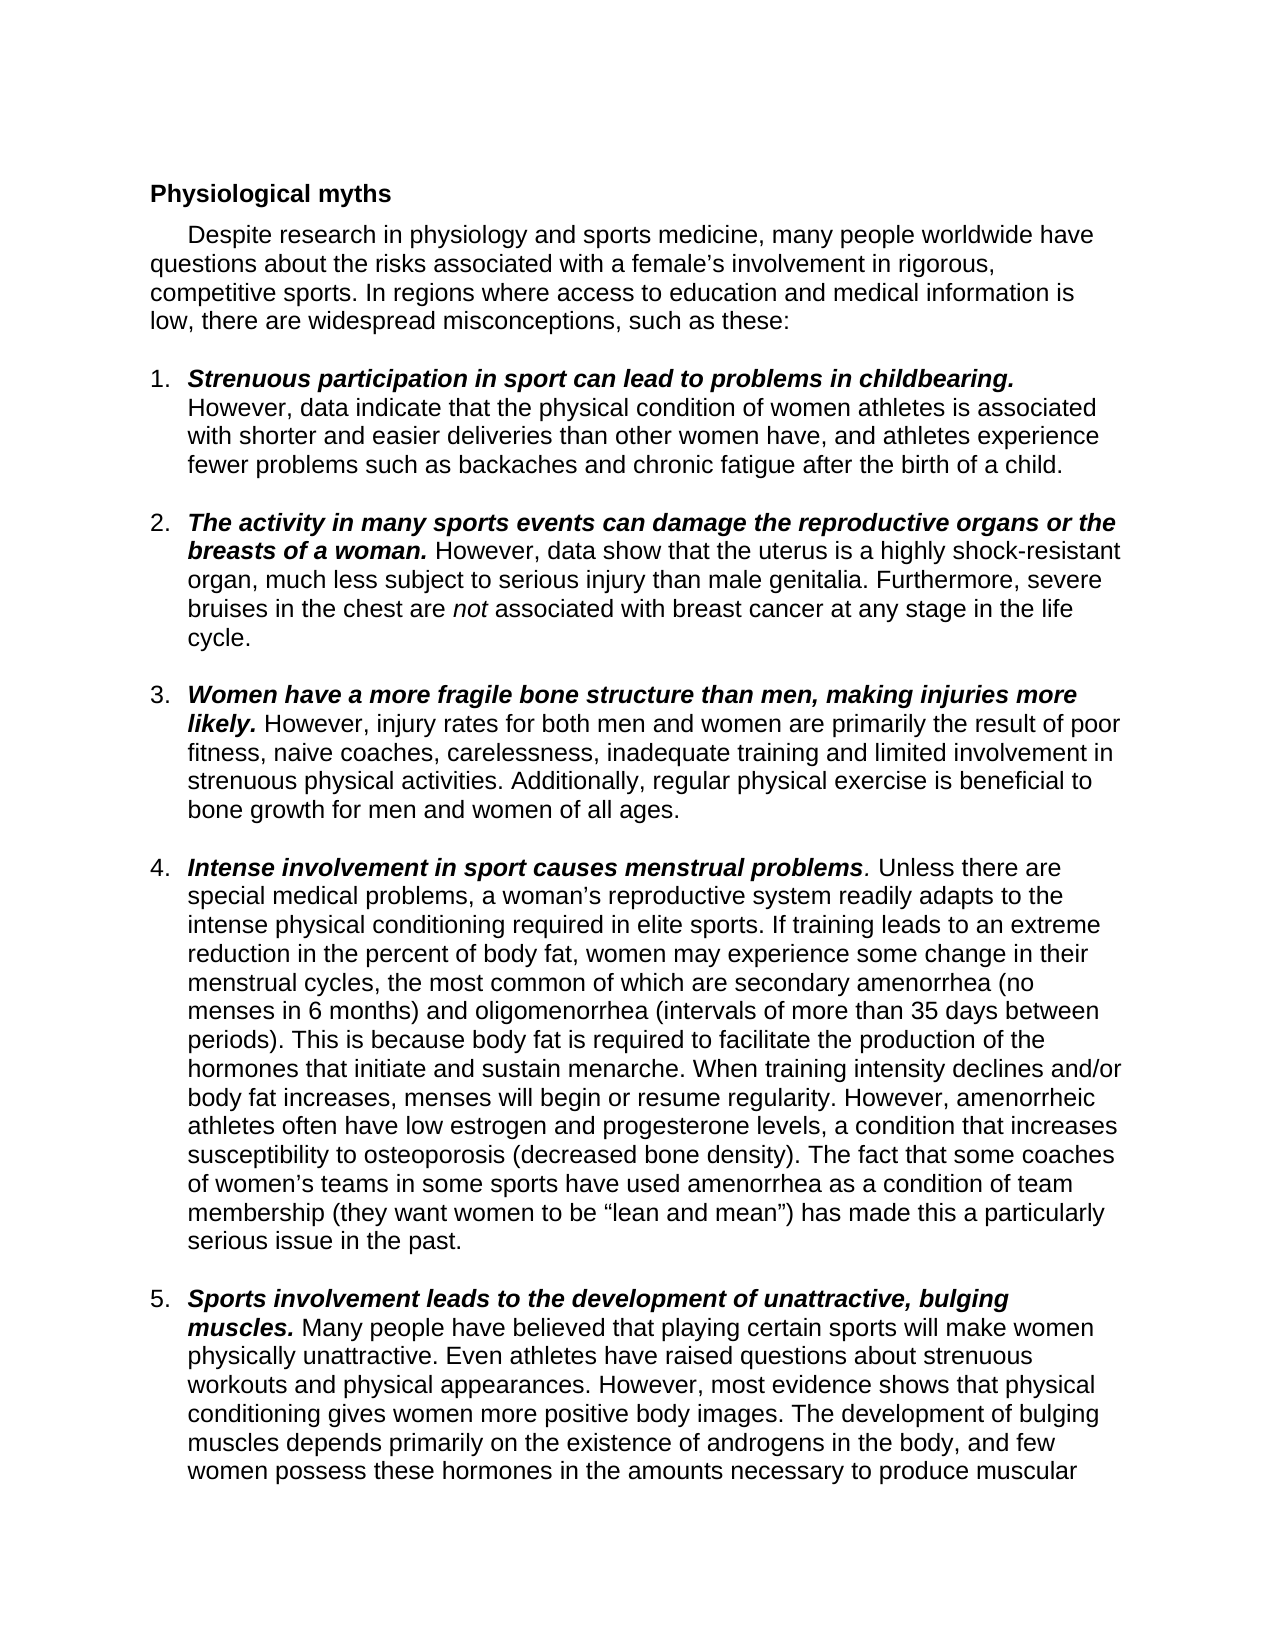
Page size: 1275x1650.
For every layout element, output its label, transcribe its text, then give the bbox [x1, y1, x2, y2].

list Women have a more fragile bone structure than men, making injuries more likely. However, injury rates for both men and women are primarily the result of poor fitness, naive coaches, carelessness, inadequate training and limited involvement in strenuous physical activities. Additionally, regular physical exercise is beneficial to bone growth for men and women of all ages. [150, 680, 1125, 824]
list Intense involvement in sport causes menstrual problems. Unless there are special medical problems, a woman’s reproductive system readily adapts to the intense physical conditioning required in elite sports. If training leads to an extreme reduction in the percent of body fat, women may experience some change in their menstrual cycles, the most common of which are secondary amenorrhea (no menses in 6 months) and oligomenorrhea (intervals of more than 35 days between periods). This is because body fat is required to facilitate the production of the hormones that initiate and sustain menarche. When training intensity declines and/or body fat increases, menses will begin or resume regularity. However, amenorrheic athletes often have low estrogen and progesterone levels, a condition that increases susceptibility to osteoporosis (decreased bone density). The fact that some coaches of women’s teams in some sports have used amenorrhea as a condition of team membership (they want women to be “lean and mean”) has made this a particularly serious issue in the past. [150, 852, 1125, 1255]
list The activity in many sports events can damage the reproductive organs or the breasts of a woman. However, data show that the uterus is a highly shock-resistant organ, much less subject to serious injury than male genitalia. Furthermore, severe bruises in the chest are not associated with breast cancer at any stage in the life cycle. [150, 507, 1125, 651]
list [150, 1284, 1125, 1485]
list Strenuous participation in sport can lead to problems in childbearing. However, data indicate that the physical condition of women athletes is associated with shorter and easier deliveries than other women have, and athletes experience fewer problems such as backaches and chronic fatigue after the birth of a child. [150, 364, 1125, 479]
text Despite research in physiology and sports medicine, many people worldwide have questions about the risks associated with a female’s involvement in rigorous, competitive sports. In regions where access to education and medical information is low, there are widespread misconceptions, such as these: [150, 220, 1125, 335]
subtitle Physiological myths [150, 179, 1125, 207]
